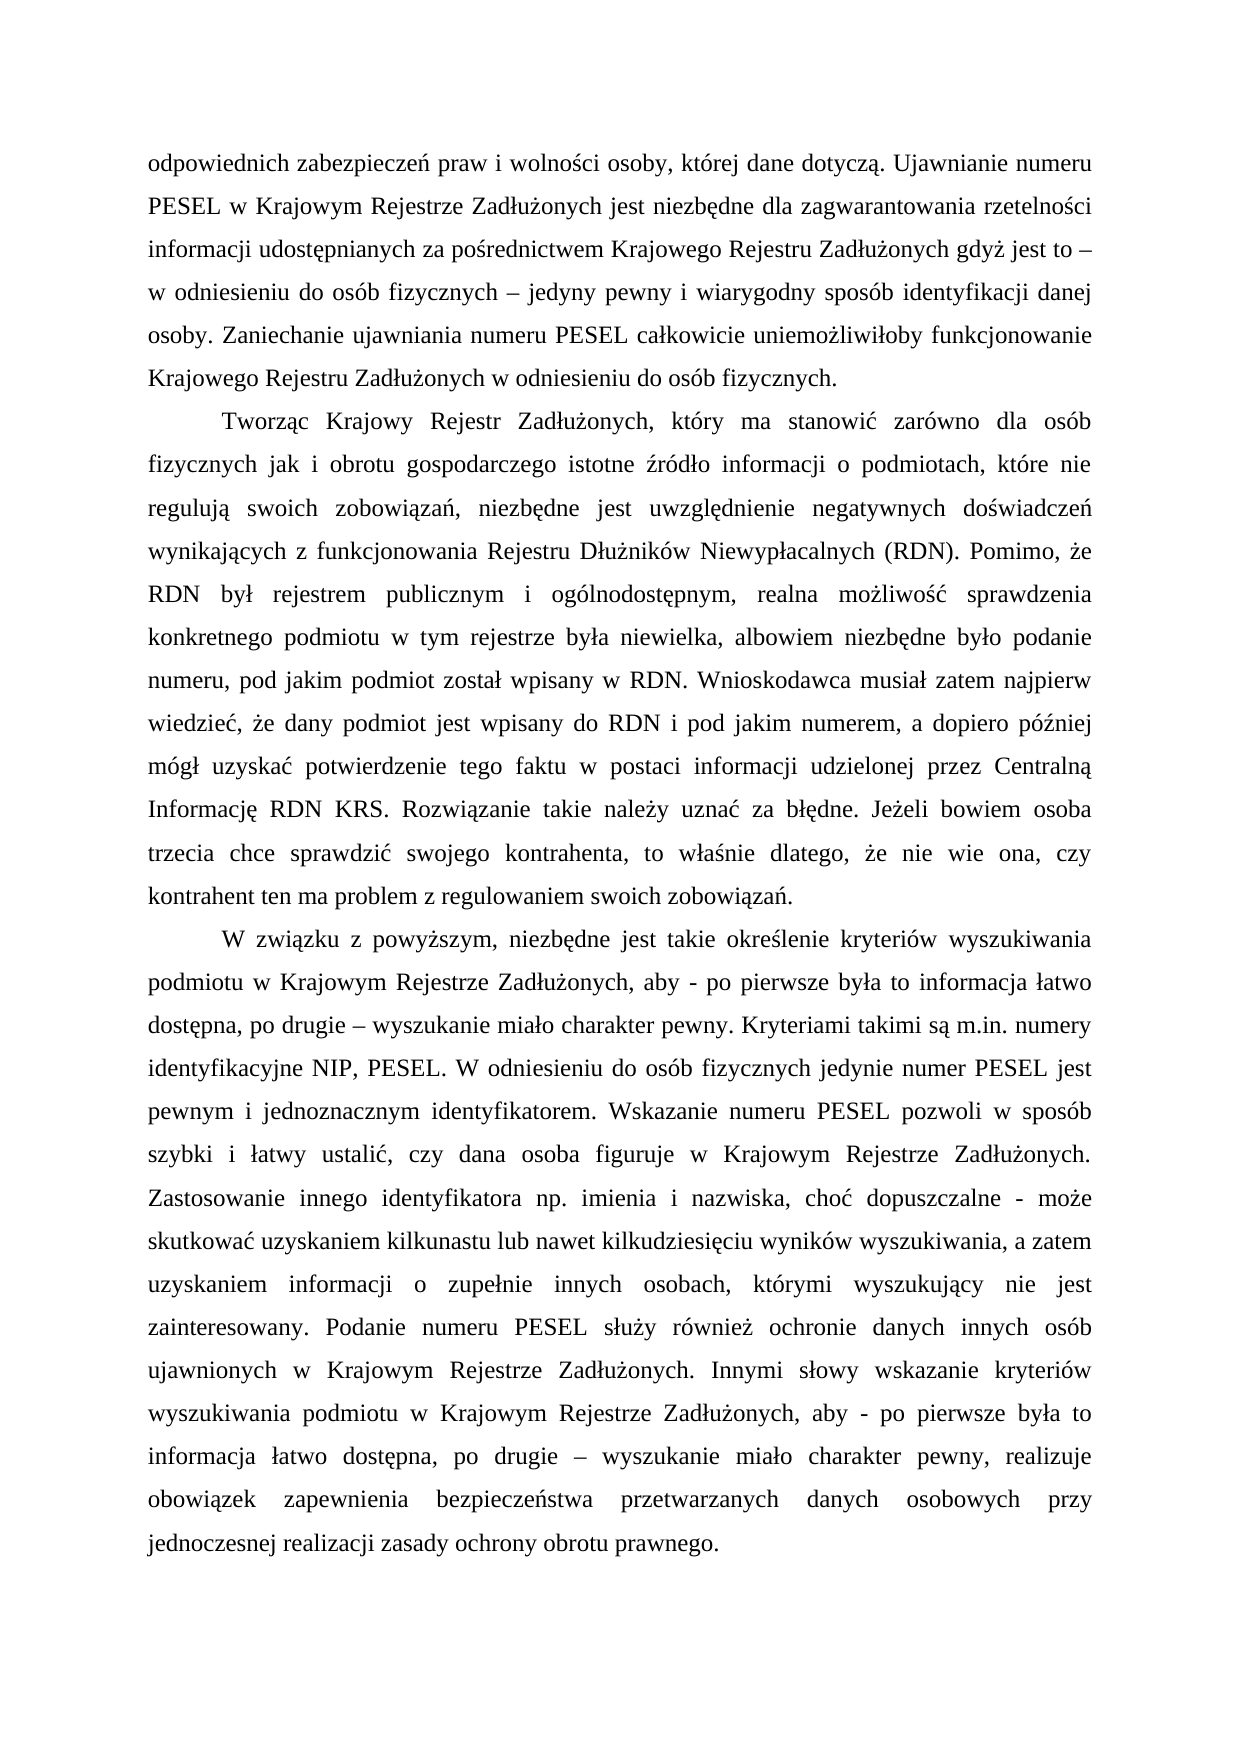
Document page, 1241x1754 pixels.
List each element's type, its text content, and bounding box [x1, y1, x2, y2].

text W związku z powyższym, niezbędne jest takie określenie kryteriów wyszukiwania podmiotu w Krajowym Rejestrze Zadłużonych, aby - po pierwsze była to informacja łatwo dostępna, po drugie – wyszukanie miało charakter pewny. Kryteriami takimi są m.in. numery identyfikacyjne NIP, PESEL. W odniesieniu do osób fizycznych jedynie numer PESEL jest pewnym i jednoznacznym identyfikatorem. Wskazanie numeru PESEL pozwoli w sposób szybki i łatwy ustalić, czy dana osoba figuruje w Krajowym Rejestrze Zadłużonych. Zastosowanie innego identyfikatora np. imienia i nazwiska, choć dopuszczalne - może skutkować uzyskaniem kilkunastu lub nawet kilkudziesięciu wyników wyszukiwania, a zatem uzyskaniem informacji o zupełnie innych osobach, którymi wyszukujący nie jest zainteresowany. Podanie numeru PESEL służy również ochronie danych innych osób ujawnionych w Krajowym Rejestrze Zadłużonych. Innymi słowy wskazanie kryteriów wyszukiwania podmiotu w Krajowym Rejestrze Zadłużonych, aby - po pierwsze była to informacja łatwo dostępna, po drugie – wyszukanie miało charakter pewny, realizuje obowiązek zapewnienia bezpieczeństwa przetwarzanych danych osobowych przy jednoczesnej realizacji zasady ochrony obrotu prawnego. [148, 924, 1093, 1556]
text Tworząc Krajowy Rejestr Zadłużonych, który ma stanowić zarówno dla osób fizycznych jak i obrotu gospodarczego istotne źródło informacji o podmiotach, które nie regulują swoich zobowiązań, niezbędne jest uwzględnienie negatywnych doświadczeń wynikających z funkcjonowania Rejestru Dłużników Niewypłacalnych (RDN). Pomimo, że RDN był rejestrem publicznym i ogólnodostępnym, realna możliwość sprawdzenia konkretnego podmiotu w tym rejestrze była niewielka, albowiem niezbędne było podanie numeru, pod jakim podmiot został wpisany w RDN. Wnioskodawca musiał zatem najpierw wiedzieć, że dany podmiot jest wpisany do RDN i pod jakim numerem, a dopiero później mógł uzyskać potwierdzenie tego faktu w postaci informacji udzielonej przez Centralną Informację RDN KRS. Rozwiązanie takie należy uznać za błędne. Jeżeli bowiem osoba trzecia chce sprawdzić swojego kontrahenta, to właśnie dlatego, że nie wie ona, czy kontrahent ten ma problem z regulowaniem swoich zobowiązań. [148, 406, 1093, 909]
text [148, 148, 1093, 392]
